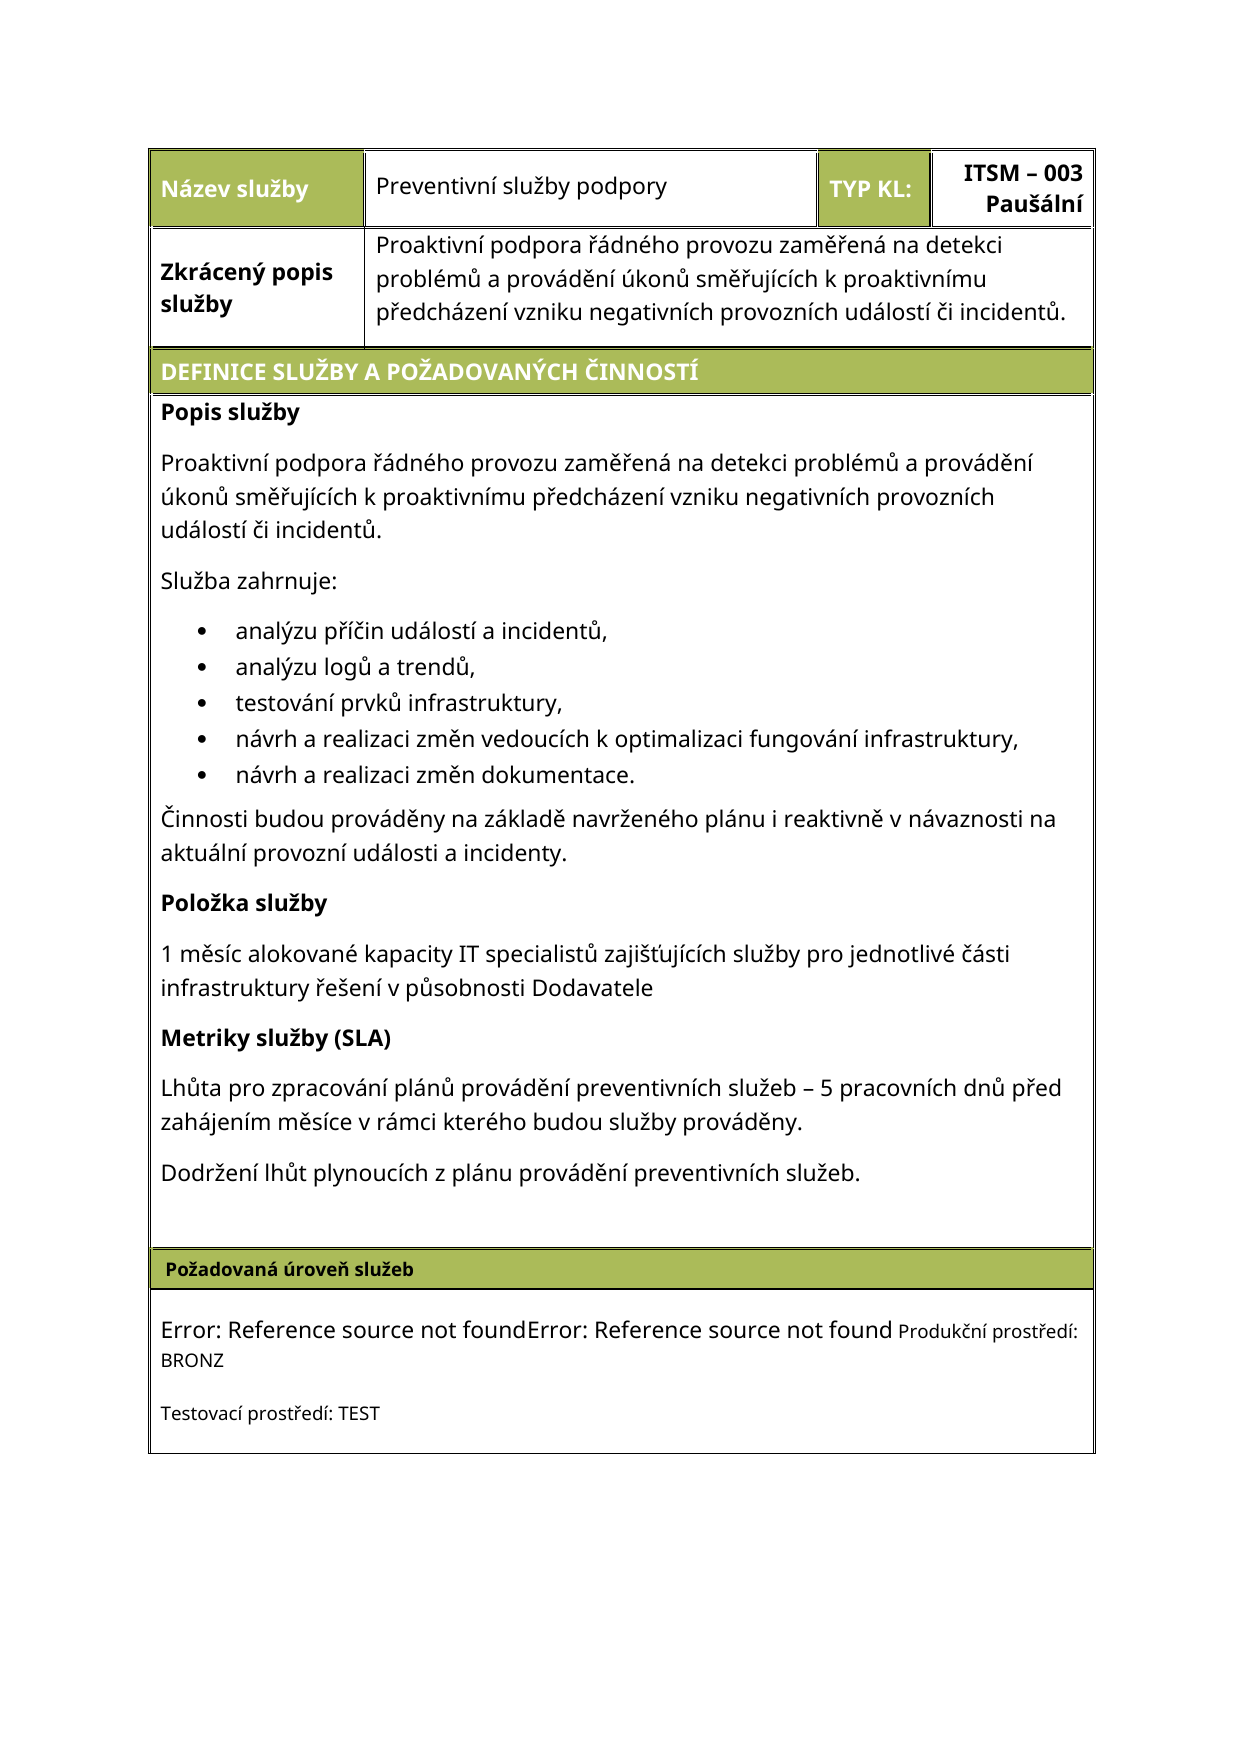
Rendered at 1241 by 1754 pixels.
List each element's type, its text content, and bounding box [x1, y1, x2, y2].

table_cell Popis služby Proaktivní podpora řádného provozu zaměřená na detekci problémů a provádění úkonů směřujících k proaktivnímu předcházení vzniku negativních provozních událostí či incidentů. Služba zahrnuje: analýzu příčin událostí a incidentů, analýzu logů a trendů, testování prvků infrastruktury, návrh a realizaci změn vedoucích k optimalizaci fungování infrastruktury, návrh a realizaci změn dokumentace. Činnosti budou prováděny na základě navrženého plánu i reaktivně v návaznosti na aktuální provozní události a incidenty. Položka služby 1 měsíc alokované kapacity IT specialistů zajišťujících služby pro jednotlivé části infrastruktury řešení v působnosti Dodavatele Metriky služby (SLA) Lhůta pro zpracování plánů provádění preventivních služeb – 5 pracovních dnů před zahájením měsíce v rámci kterého budou služby prováděny. Dodržení lhůt plynoucích z plánu provádění preventivních služeb. [149, 393, 1094, 1247]
table_header Preventivní služby podpory [364, 149, 818, 226]
table_cell DEFINICE SLUŽBY A POŽADOVANÝCH ČINNOSTÍ [151, 346, 1093, 393]
table_header Název služby [151, 151, 364, 226]
table_cell Zkrácený popis služby [151, 226, 364, 346]
table_cell Produkční prostředí: BRONZ Testovací prostředí: TEST [151, 1290, 1093, 1453]
table_cell Proaktivní podpora řádného provozu zaměřená na detekci problémů a provádění úkonů směřujících k proaktivnímu předcházení vzniku negativních provozních událostí či incidentů. [365, 226, 1093, 346]
table_header ITSM – 003 Paušální [931, 151, 1093, 226]
table_cell Požadovaná úroveň služeb [151, 1247, 1093, 1288]
table_header TYP KL: [818, 151, 931, 226]
